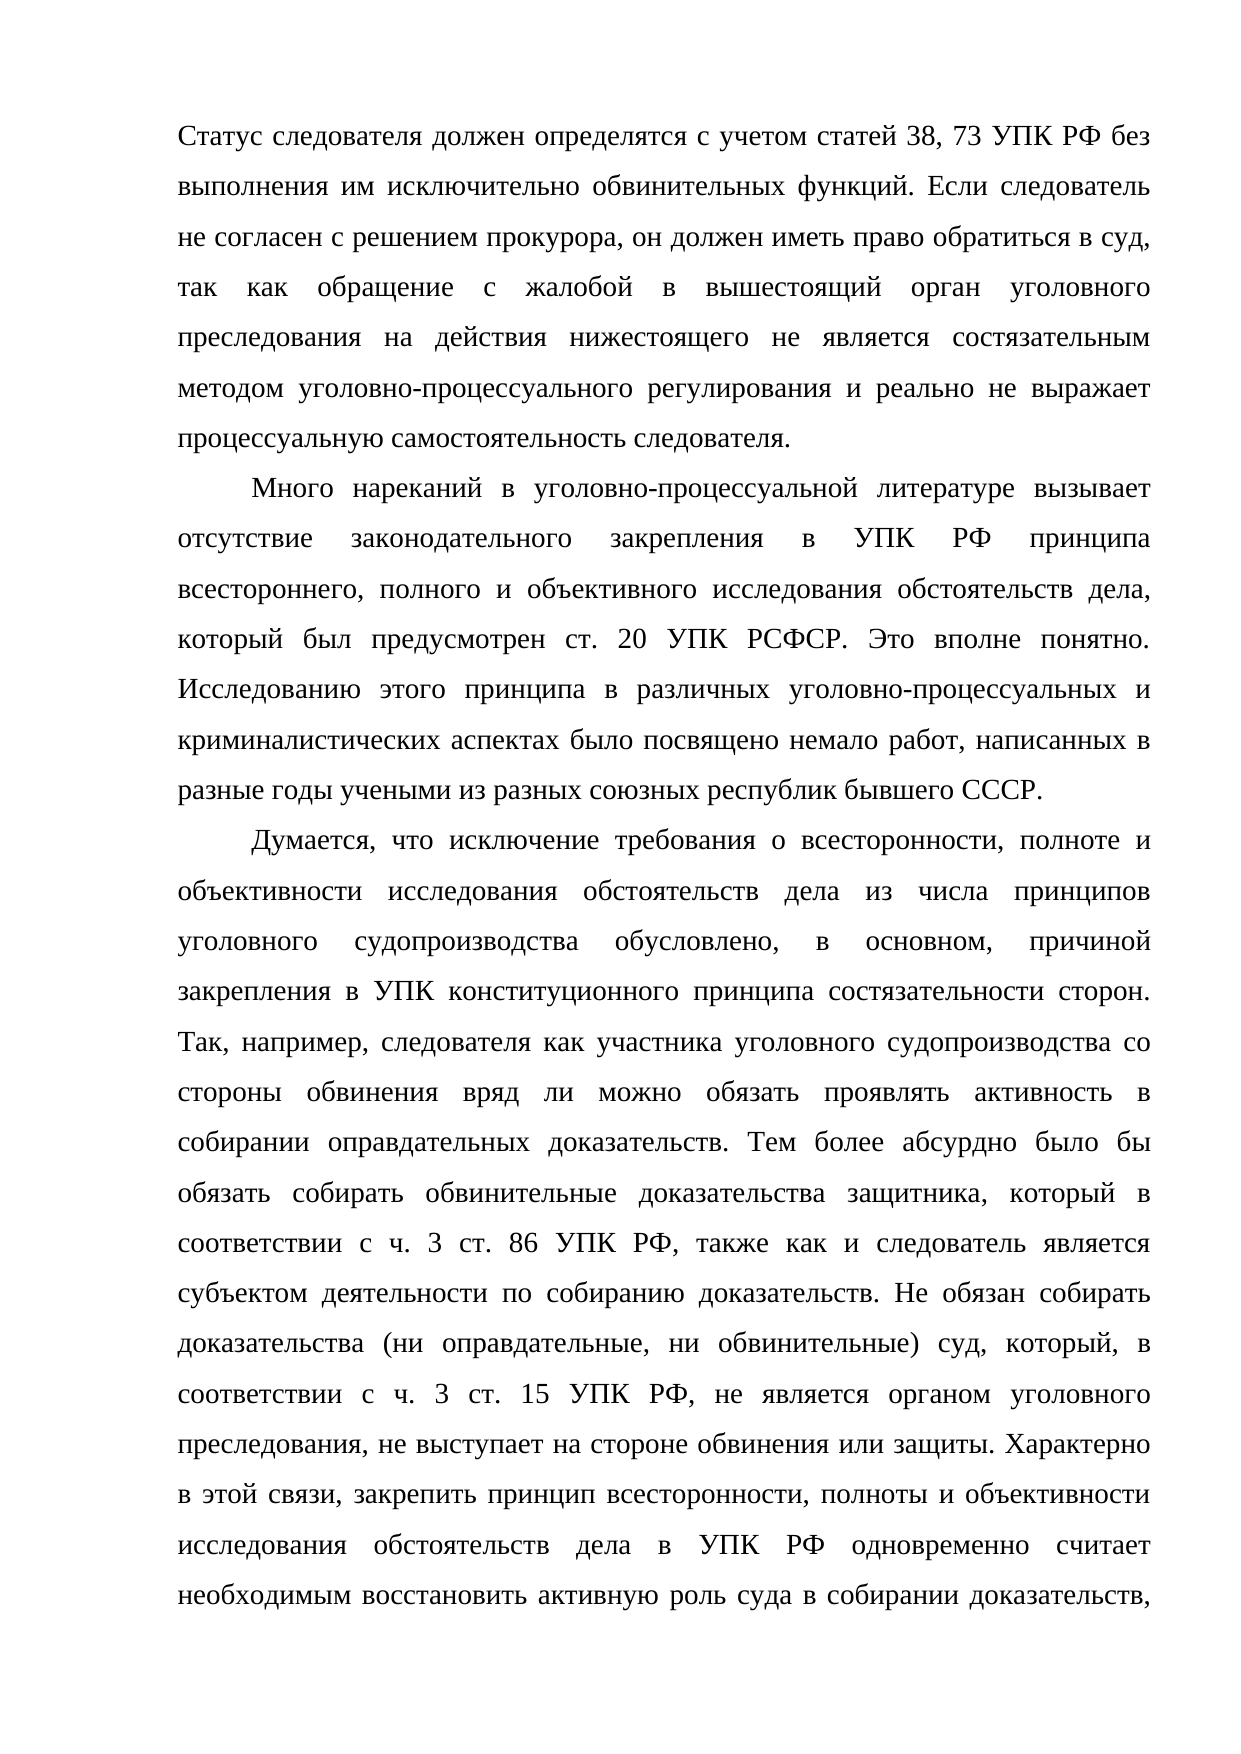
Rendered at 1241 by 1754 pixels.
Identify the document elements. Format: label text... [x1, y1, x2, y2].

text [177, 822, 1152, 1611]
text Много нареканий в уголовно-процессуальной литературе вызывает отсутствие законодательного закрепления в УПК РФ принципа всестороннего, полного и объективного исследования обстоятельств дела, который был предусмотрен ст. 20 УПК РСФСР. Это вполне понятно. Исследованию этого принципа в различных уголовно-процессуальных и криминалистических аспектах было посвящено немало работ, написанных в разные годы учеными из разных союзных республик бывшего СССР. [177, 470, 1152, 806]
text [177, 118, 1152, 453]
